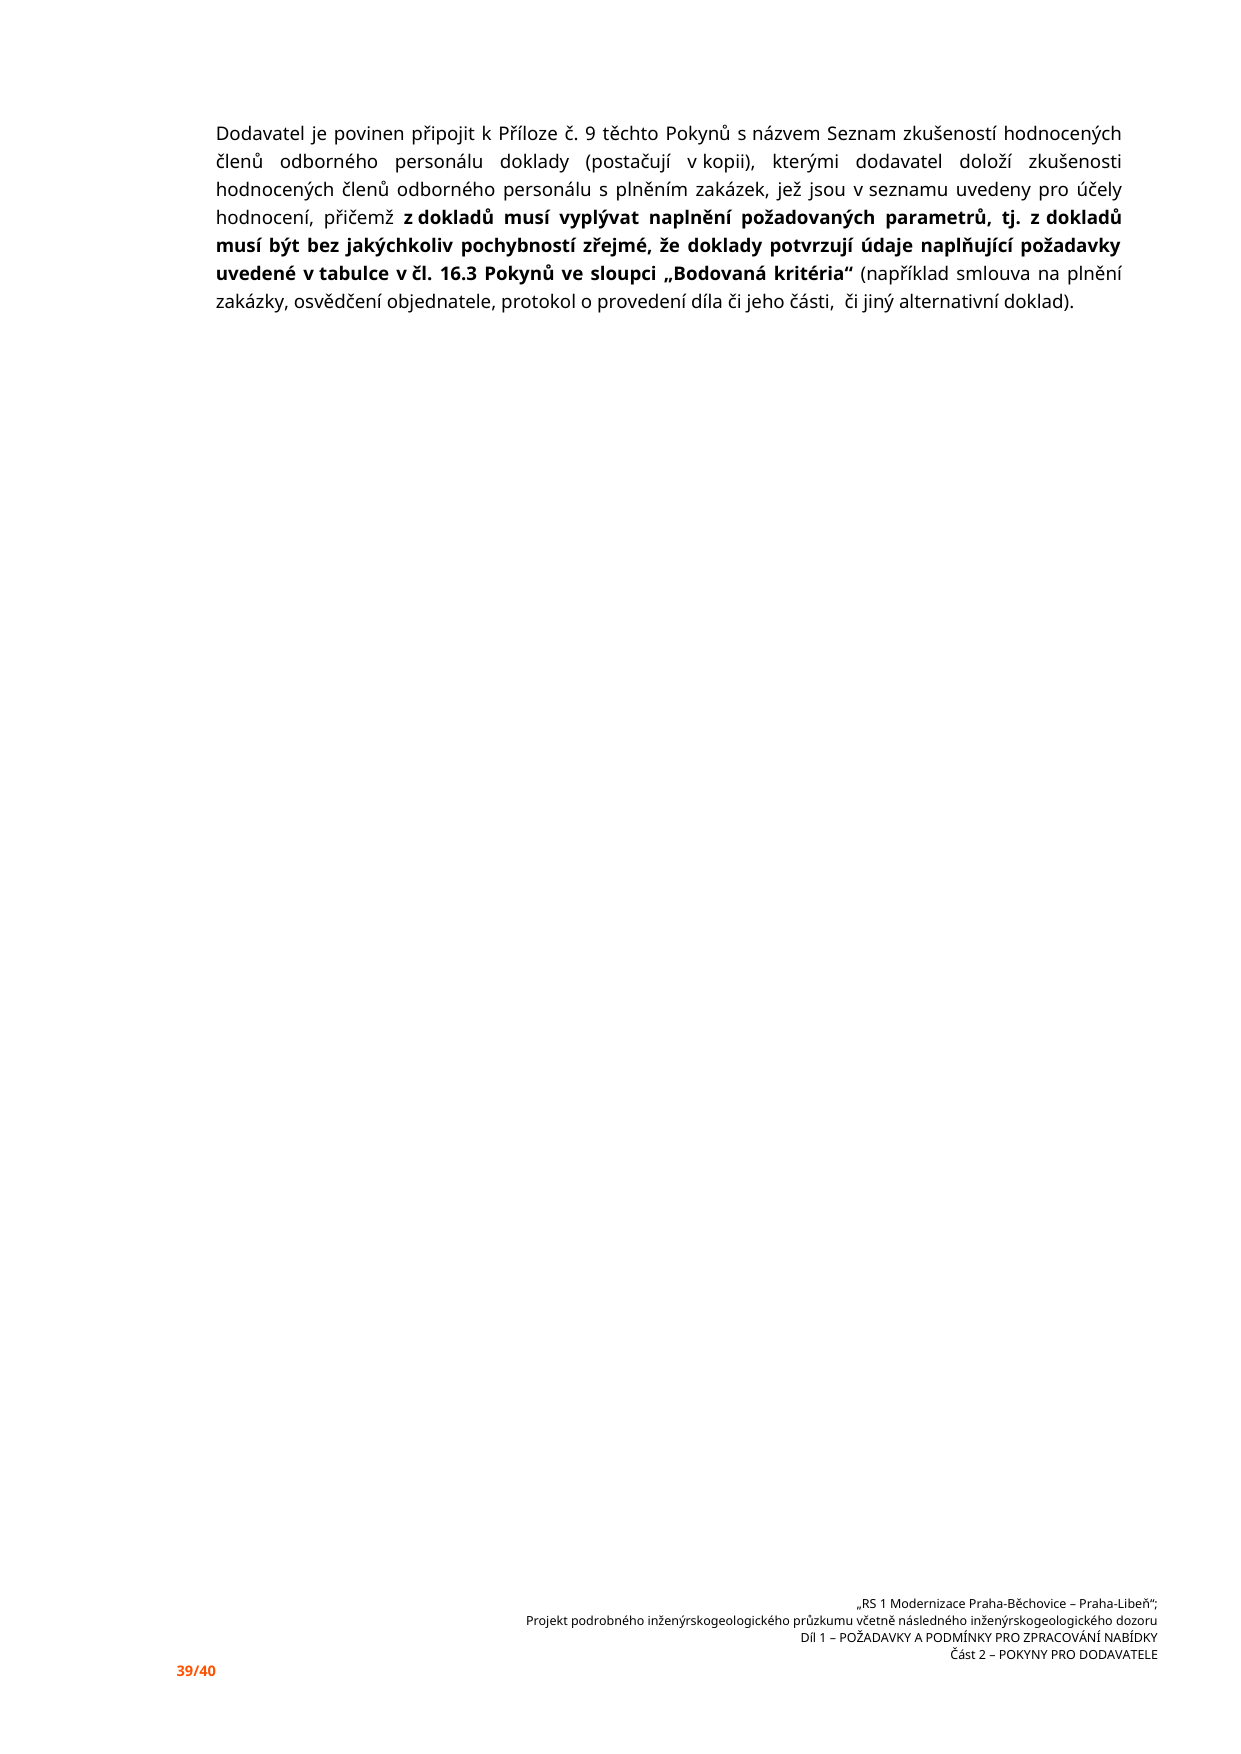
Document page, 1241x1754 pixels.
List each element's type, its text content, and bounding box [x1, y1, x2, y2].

text Dodavatel je povinen připojit k Příloze č. 9 těchto Pokynů s názvem Seznam zkušeností hodnocených členů odborného personálu doklady (postačují v kopii), kterými dodavatel doloží zkušenosti hodnocených členů odborného personálu s plněním zakázek, jež jsou v seznamu uvedeny pro účely hodnocení, přičemž z dokladů musí vyplývat naplnění požadovaných parametrů, tj. z dokladů musí být bez jakýchkoliv pochybností zřejmé, že doklady potvrzují údaje naplňující požadavky uvedené v tabulce v čl. 16.3 Pokynů ve sloupci „Bodovaná kritéria“ (například smlouva na plnění zakázky, osvědčení objednatele, protokol o provedení díla či jeho části, či jiný alternativní doklad). [216, 121, 1122, 314]
